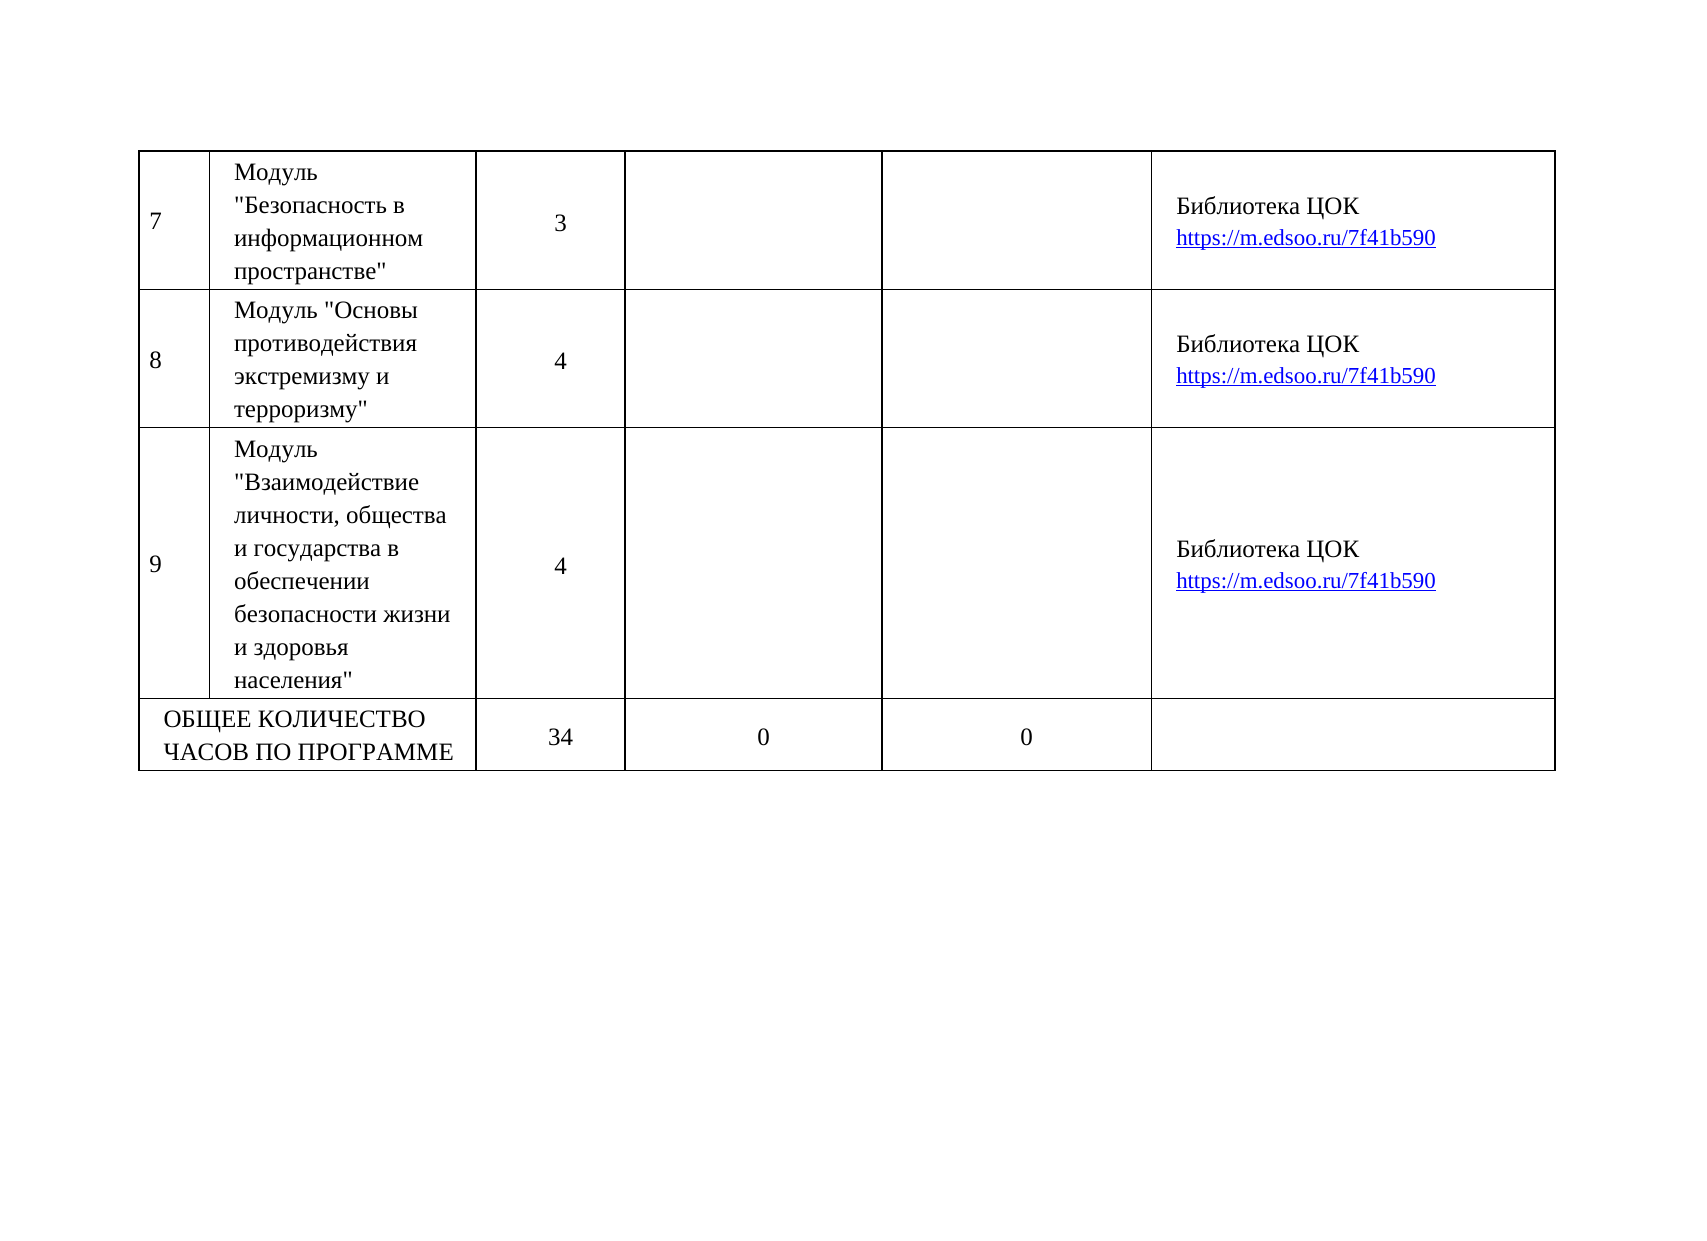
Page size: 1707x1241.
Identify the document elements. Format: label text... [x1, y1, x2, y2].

table_cell Модуль "Взаимодействие личности, общества и государства в обеспечении безопасности жизни и здоровья населения" [210, 428, 475, 697]
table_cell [1152, 290, 1554, 427]
table_cell [883, 428, 1151, 697]
table_cell 7 [140, 152, 209, 288]
table_cell ОБЩЕЕ КОЛИЧЕСТВО ЧАСОВ ПО ПРОГРАММЕ [140, 699, 475, 770]
table_cell 3 [477, 152, 624, 288]
table_cell 0 [883, 699, 1151, 770]
table_cell [883, 152, 1151, 288]
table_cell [1152, 152, 1554, 288]
table_cell [883, 290, 1151, 427]
table_cell [626, 290, 881, 427]
table_cell 8 [140, 290, 209, 427]
table_cell 4 [477, 428, 624, 697]
table_cell [1152, 699, 1554, 770]
table_cell Модуль "Основы противодействия экстремизму и терроризму" [210, 290, 475, 427]
table_cell 4 [477, 290, 624, 427]
table_cell Библиотека ЦОК https://m.edsoo.ru/7f41b590 [1152, 428, 1554, 697]
table_cell Модуль "Безопасность в информационном пространстве" [210, 152, 475, 288]
table_cell [626, 428, 881, 697]
table_cell 9 [140, 428, 209, 697]
table_cell 34 [477, 699, 624, 770]
table_cell [626, 152, 881, 288]
table_cell 0 [626, 699, 881, 770]
